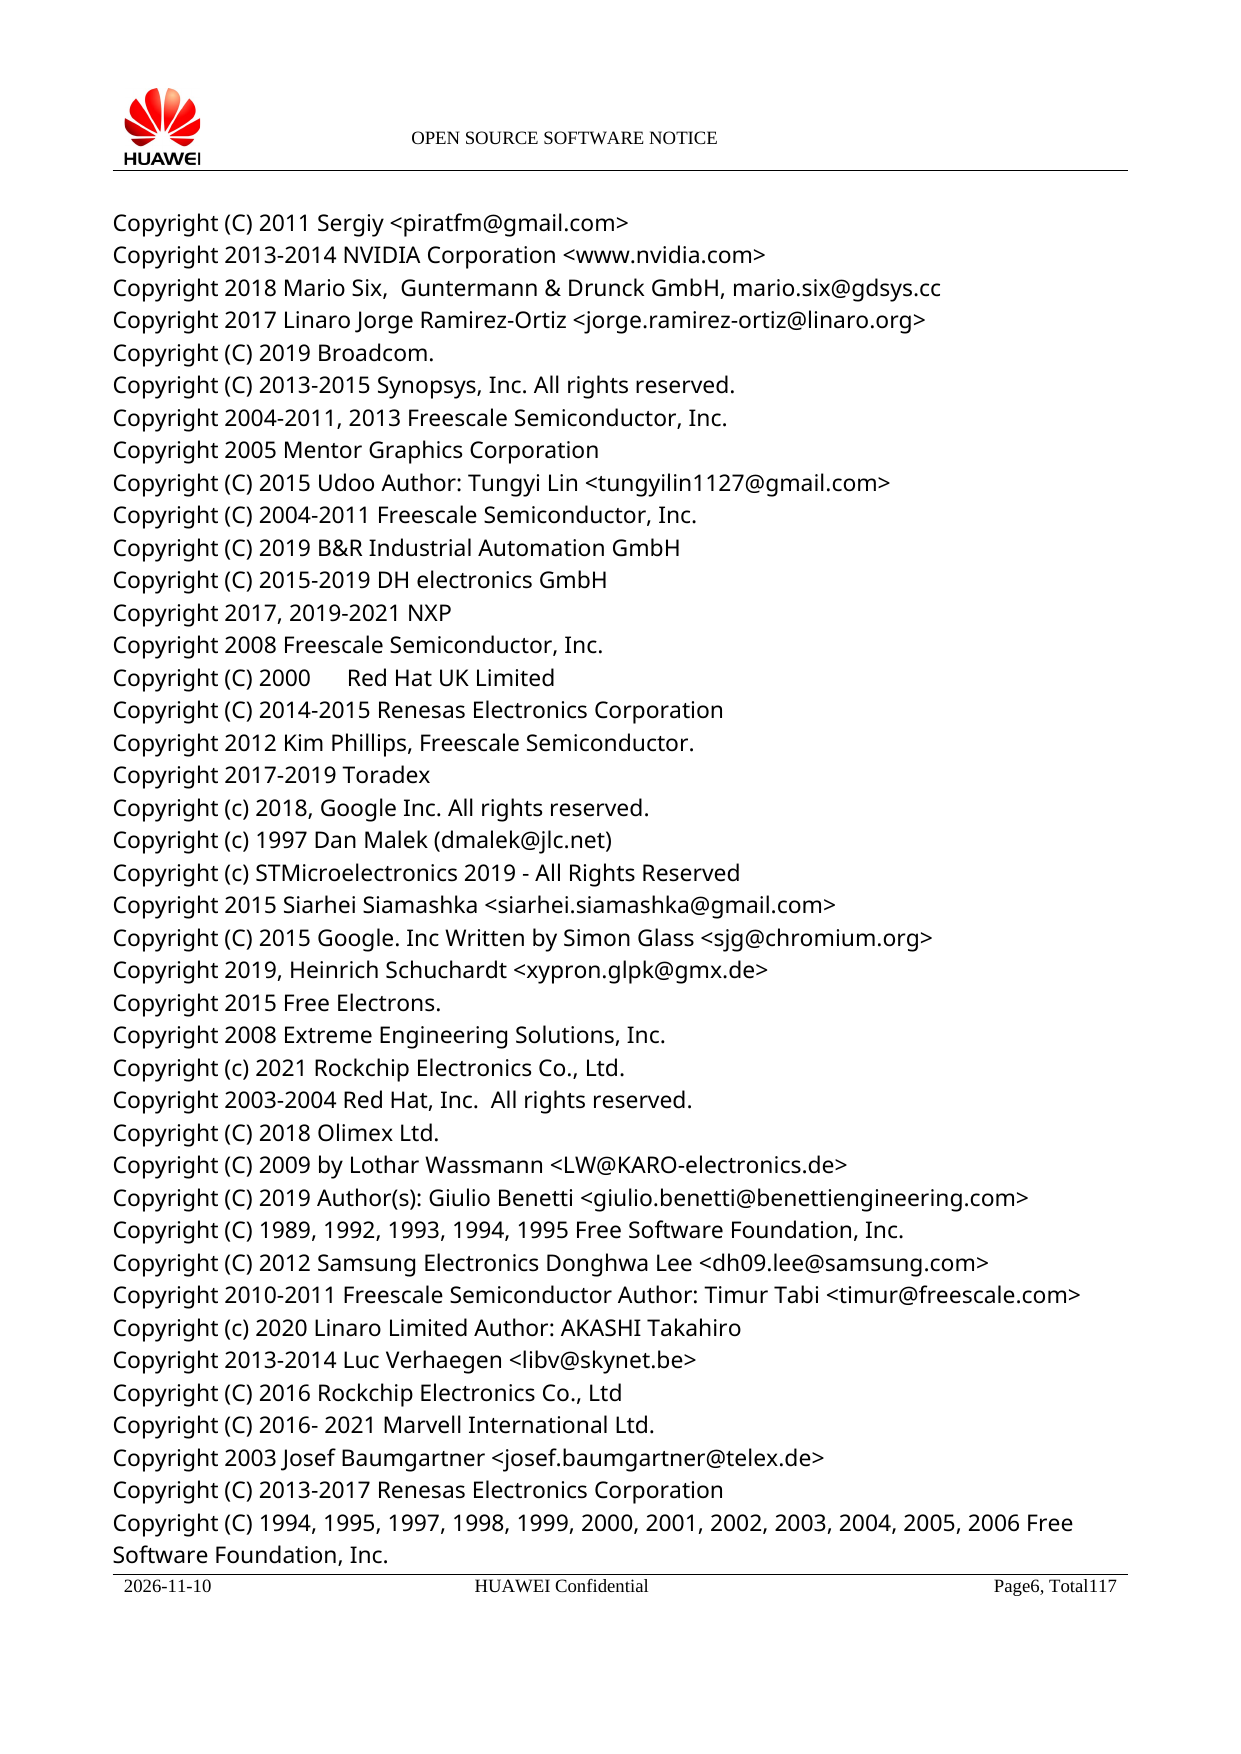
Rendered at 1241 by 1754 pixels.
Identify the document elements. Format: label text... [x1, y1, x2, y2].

picture [124, 88, 201, 165]
